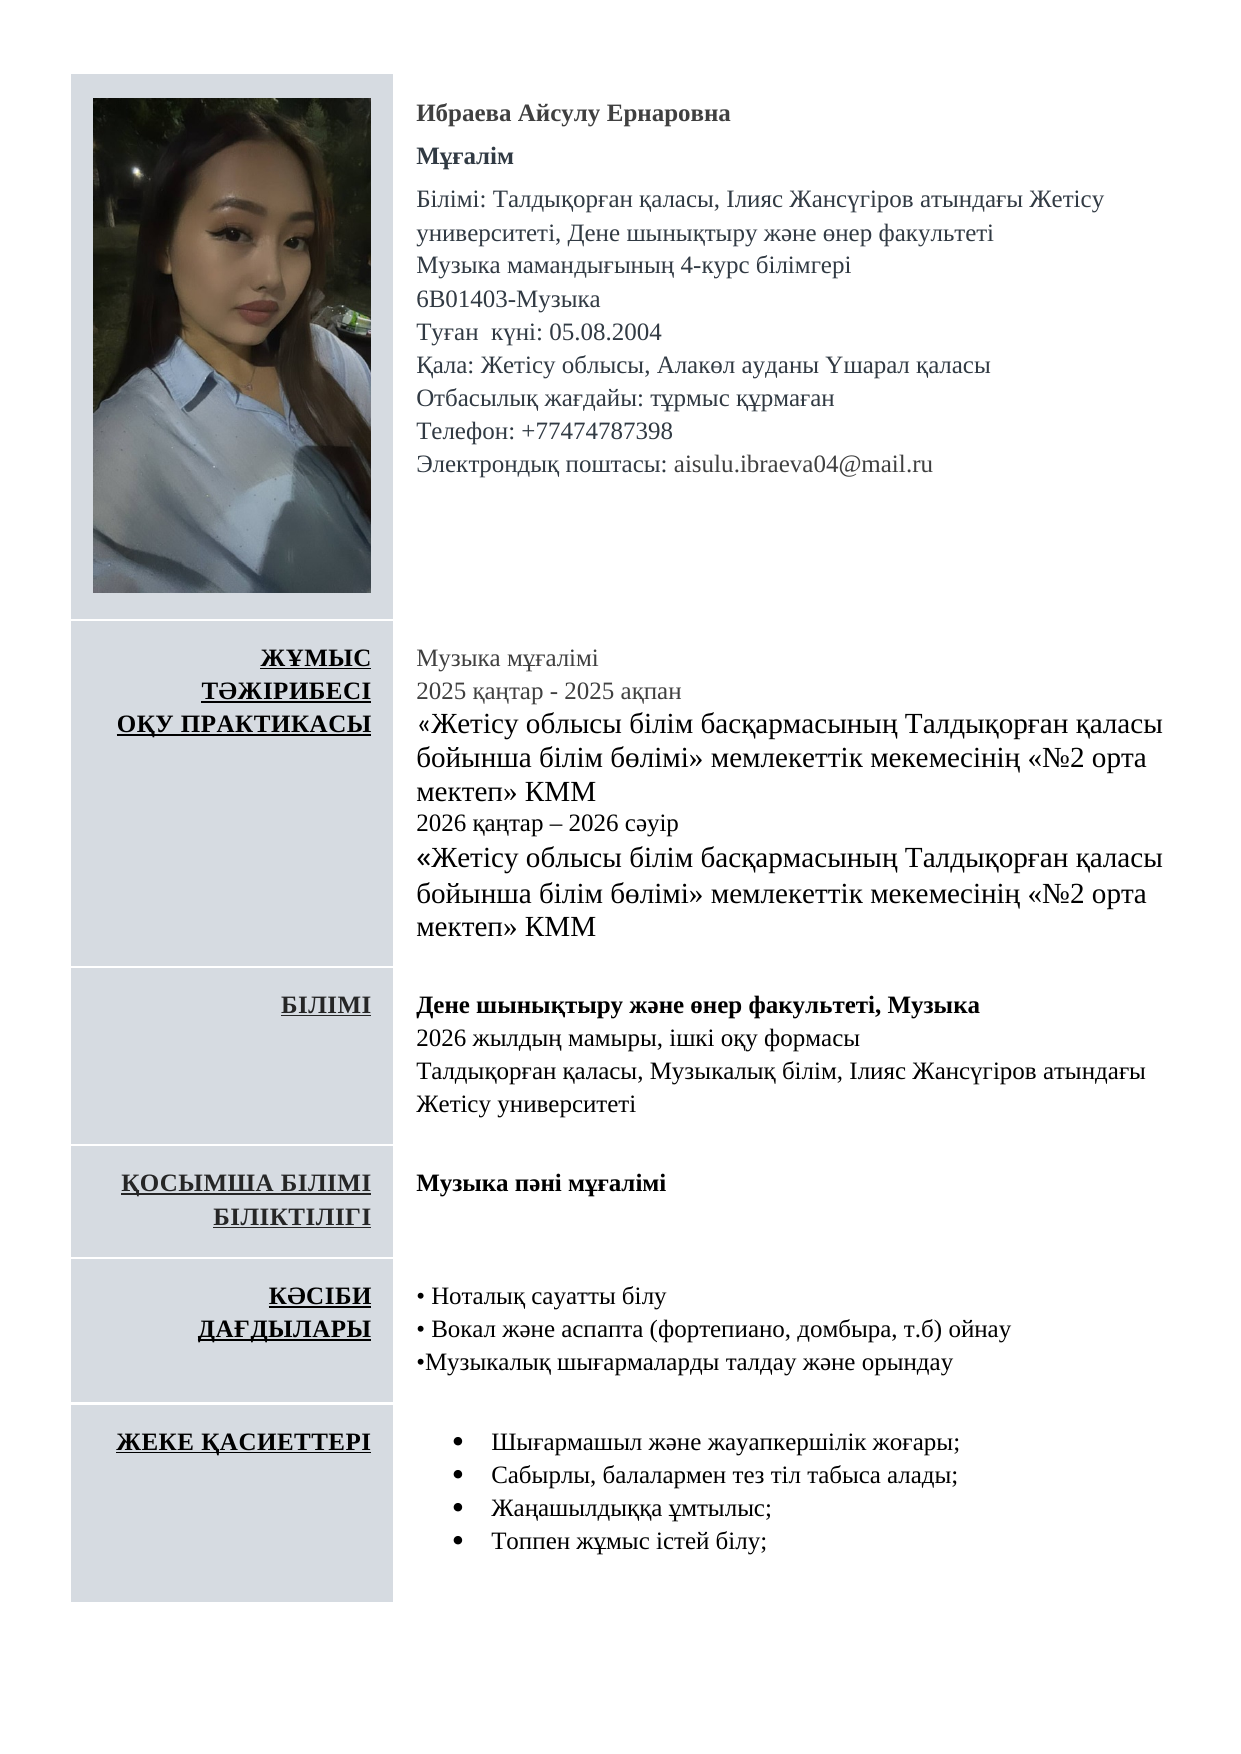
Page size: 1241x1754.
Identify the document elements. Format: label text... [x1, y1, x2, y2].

table_header [71, 74, 393, 619]
table_cell БІЛІМІ [71, 968, 393, 1144]
table_cell Музыка пәні мұғалімі [395, 1146, 1194, 1257]
table_cell Музыка мұғалімі 2025 қаңтар - 2025 ақпан «Жетісу облысы білім басқармасының Талдықорған қаласы бойынша білім бөлімі» мемлекеттік мекемесінің «№2 орта мектеп» КММ 2026 қаңтар – 2026 сәуір «Жетісу облысы білім басқармасының Талдықорған қаласы бойынша білім бөлімі» мемлекеттік мекемесінің «№2 орта мектеп» КММ [395, 621, 1194, 966]
picture [93, 98, 371, 593]
table_cell Дене шынықтыру және өнер факультеті, Музыка 2026 жылдың мамыры, ішкі оқу формасы Талдықорған қаласы, Музыкалық білім, Ілияс Жансүгіров атындағы Жетісу университеті [395, 968, 1194, 1144]
table_cell КӘСІБИ ДАҒДЫЛАРЫ [71, 1259, 393, 1402]
table_cell ЖҰМЫС ТӘЖІРИБЕСІ ОҚУ ПРАКТИКАСЫ [71, 621, 393, 966]
table_header Ибраева Айсулу Ернаровна Мұғалім Білімі: Талдықорған қаласы, Ілияс Жансүгіров атындағы Жетісу университеті, Дене шынықтыру және өнер факультеті Музыка мамандығының 4-курс білімгері 6B01403-Музыка Туған күні: 05.08.2004 Қала: Жетісу облысы, Алакөл ауданы Үшарал қаласы Отбасылық жағдайы: тұрмыс құрмаған Телефон: +77474787398 Электрондық поштасы: aisulu.ibraeva04@mail.ru [395, 76, 1194, 619]
table_cell • Ноталық сауатты білу • Вокал және аспапта (фортепиано, домбыра, т.б) ойнау •Музыкалық шығармаларды талдау және орындау [395, 1259, 1194, 1402]
table_cell ЖЕКЕ ҚАСИЕТТЕРІ [71, 1405, 393, 1602]
table_cell Шығармашыл және жауапкершілік жоғары; Сабырлы, балалармен тез тіл табыса алады; Жаңашылдыққа ұмтылыс; Топпен жұмыс істей білу; [395, 1405, 1194, 1602]
table_cell ҚОСЫМША БІЛІМІ БІЛІКТІЛІГІ [71, 1146, 393, 1257]
